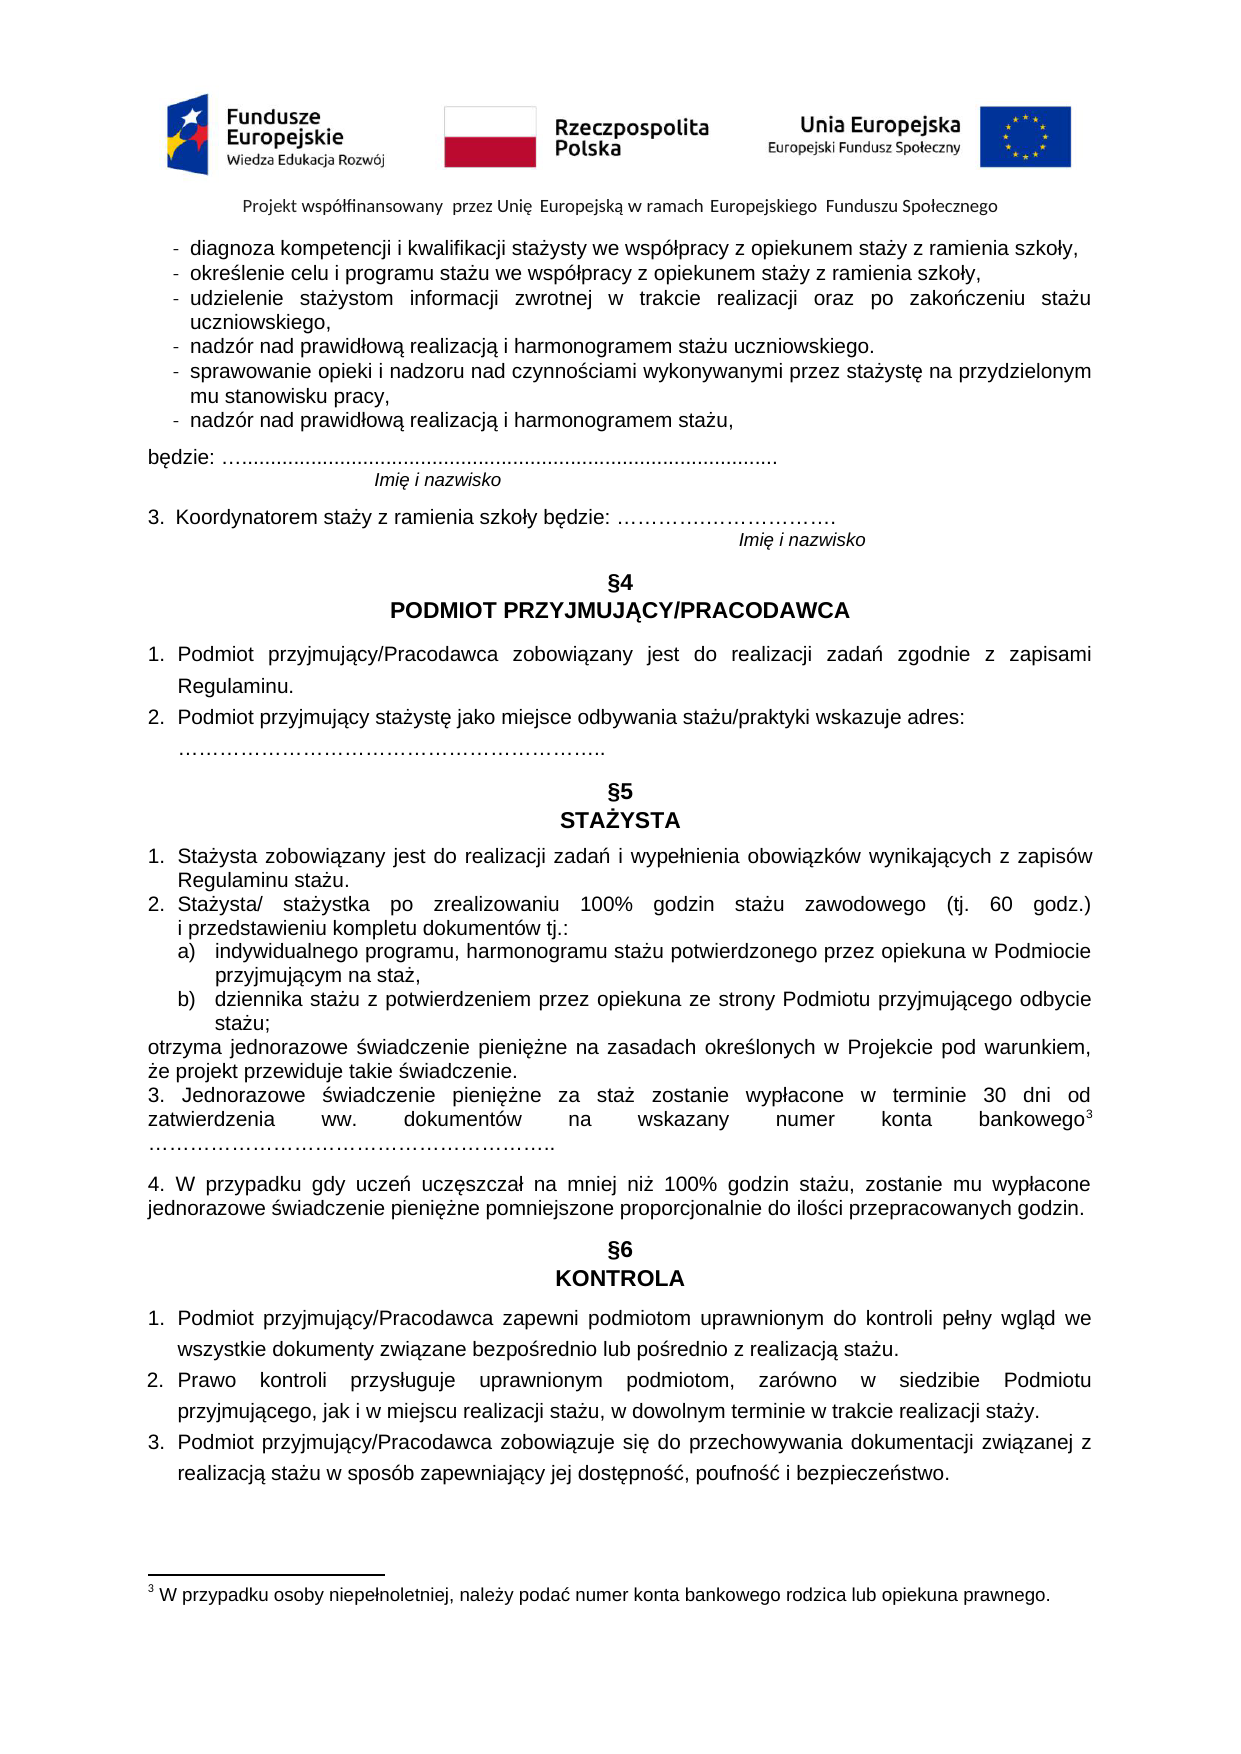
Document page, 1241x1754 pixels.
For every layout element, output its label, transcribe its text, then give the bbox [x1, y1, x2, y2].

text PODMIOT PRZYJMUJĄCY/PRACODAWCA [148, 597, 1092, 623]
list Podmiot przyjmujący/Pracodawca zapewni podmiotom uprawnionym do kontroli pełny wgląd we wszystkie dokumenty związane bezpośrednio lub pośrednio z realizacją stażu. [148, 1306, 1092, 1361]
text §5 [148, 778, 1092, 804]
list Podmiot przyjmujący/Pracodawca zobowiązuje się do przechowywania dokumentacji związanej z realizacją stażu w sposób zapewniający jej dostępność, poufność i bezpieczeństwo. [148, 1430, 1092, 1485]
text będzie: …............................................................................................. [148, 445, 1092, 469]
text Imię i nazwisko [295, 469, 1092, 491]
list sprawowanie opieki i nadzoru nad czynnościami wykonywanymi przez stażystę na przydzielonym mu stanowisku pracy, [172, 359, 1092, 408]
list Koordynatorem staży z ramienia szkoły będzie: ………….………………. [148, 505, 1092, 529]
text §6 [148, 1236, 1092, 1262]
text 3. Jednorazowe świadczenie pieniężne za staż zostanie wypłacone w terminie 30 dni od zatwierdzenia ww. dokumentów na wskazany numer konta bankowego ………………………………………………….. [148, 1083, 1092, 1155]
list …………………………………………………….. [177, 736, 1092, 760]
list określenie celu i programu stażu we współpracy z opiekunem staży z ramienia szkoły, [172, 261, 1092, 285]
list udzielenie stażystom informacji zwrotnej w trakcie realizacji oraz po zakończeniu stażu uczniowskiego, [172, 285, 1092, 334]
list Prawo kontroli przysługuje uprawnionym podmiotom, zarówno w siedzibie Podmiotu przyjmującego, jak i w miejscu realizacji stażu, w dowolnym terminie w trakcie realizacji staży. [147, 1368, 1092, 1423]
text 4. W przypadku gdy uczeń uczęszczał na mniej niż 100% godzin stażu, zostanie mu wypłacone jednorazowe świadczenie pieniężne pomniejszone proporcjonalnie do ilości przepracowanych godzin. [148, 1172, 1092, 1219]
list dziennika stażu z potwierdzeniem przez opiekuna ze strony Podmiotu przyjmującego odbycie stażu; [177, 987, 1092, 1035]
list Podmiot przyjmujący stażystę jako miejsce odbywania stażu/praktyki wskazuje adres: [148, 704, 1092, 728]
list diagnoza kompetencji i kwalifikacji stażysty we współpracy z opiekunem staży z ramienia szkoły, [172, 236, 1092, 261]
list Imię i nazwisko [223, 529, 1092, 550]
list Podmiot przyjmujący/Pracodawca zobowiązany jest do realizacji zadań zgodnie z zapisami Regulaminu. [148, 642, 1092, 697]
list indywidualnego programu, harmonogramu stażu potwierdzonego przez opiekuna w Podmiocie przyjmującym na staż, [177, 939, 1092, 987]
list Stażysta/ stażystka po zrealizowaniu 100% godzin stażu zawodowego (tj. 60 godz.) i przedstawieniu kompletu dokumentów tj.: [148, 891, 1092, 939]
text KONTROLA [148, 1264, 1092, 1291]
text §4 [148, 569, 1092, 595]
text STAŻYSTA [148, 807, 1092, 833]
list nadzór nad prawidłową realizacją i harmonogramem stażu uczniowskiego. [172, 334, 1092, 359]
text otrzyma jednorazowe świadczenie pieniężne na zasadach określonych w Projekcie pod warunkiem, że projekt przewiduje takie świadczenie. [148, 1035, 1092, 1083]
list nadzór nad prawidłową realizacją i harmonogramem stażu, [172, 408, 1092, 432]
list Stażysta zobowiązany jest do realizacji zadań i wypełnienia obowiązków wynikających z zapisów Regulaminu stażu. [148, 843, 1092, 891]
picture [147, 73, 1092, 195]
